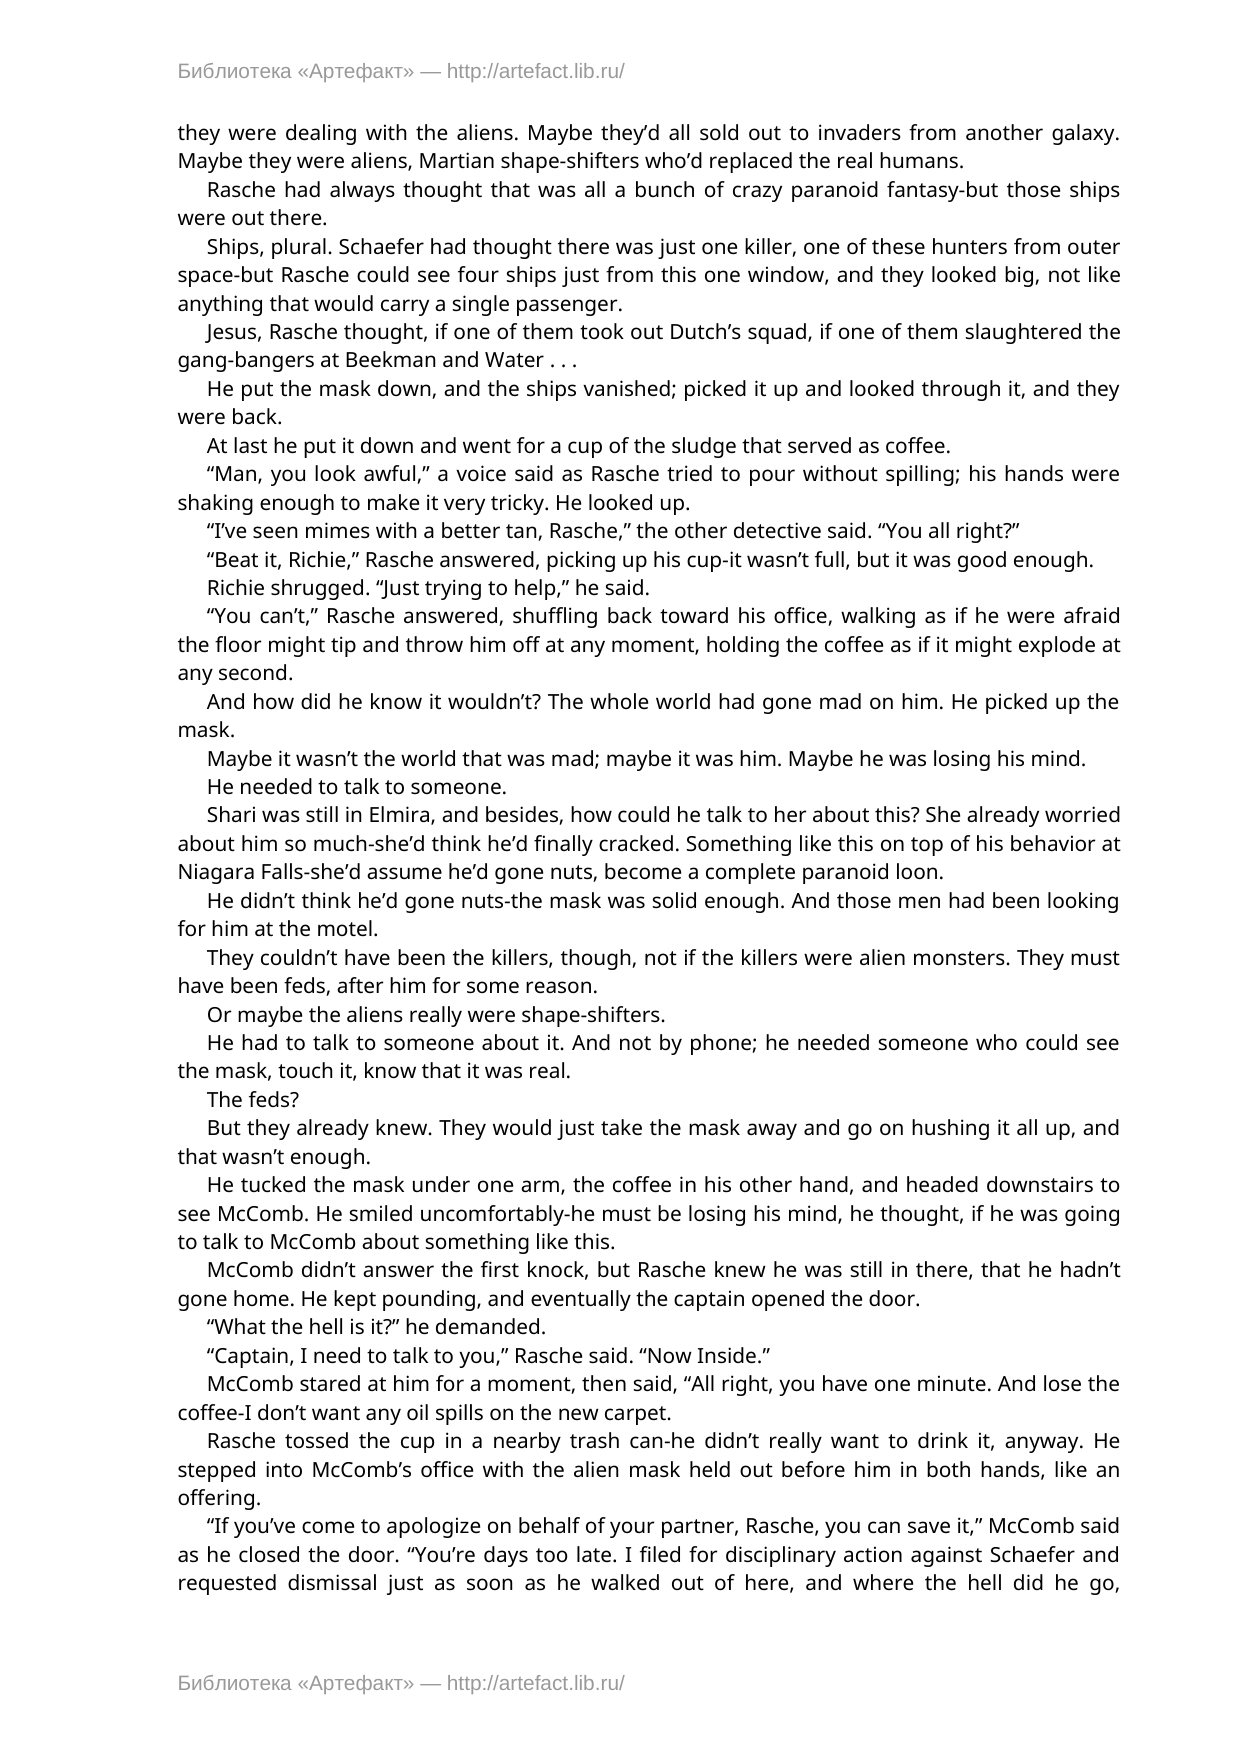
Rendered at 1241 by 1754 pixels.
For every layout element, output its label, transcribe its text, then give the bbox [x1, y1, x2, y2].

text “I’ve seen mimes with a better tan, Rasche,” the other detective said. “You all right?” [177, 516, 1122, 545]
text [177, 1512, 1122, 1597]
text He didn’t think he’d gone nuts-the mask was solid enough. And those men had been looking for him at the motel. [177, 886, 1122, 943]
text Jesus, Rasche thought, if one of them took out Dutch’s squad, if one of them slaughtered the gang-bangers at Beekman and Water . . . [177, 317, 1122, 374]
text At last he put it down and went for a cup of the sludge that served as coffee. [177, 431, 1122, 459]
text Ships, plural. Schaefer had thought there was just one killer, one of these hunters from outer space-but Rasche could see four ships just from this one window, and they looked big, not like anything that would carry a single passenger. [177, 232, 1122, 317]
text “Man, you look awful,” a voice said as Rasche tried to pour without spilling; his hands were shaking enough to make it very tricky. He looked up. [177, 459, 1122, 516]
text And how did he know it wouldn’t? The whole world had gone mad on him. He picked up the mask. [177, 687, 1122, 744]
text “Captain, I need to talk to you,” Rasche said. “Now Inside.” [177, 1341, 1122, 1369]
text Or maybe the aliens really were shape-shifters. [177, 1000, 1122, 1028]
text Shari was still in Elmira, and besides, how could he talk to her about this? She already worried about him so much-she’d think he’d finally cracked. Something like this on top of his behavior at Niagara Falls-she’d assume he’d gone nuts, become a complete paranoid loon. [177, 801, 1122, 886]
text “Beat it, Richie,” Rasche answered, picking up his cup-it wasn’t full, but it was good enough. [177, 545, 1122, 573]
text They couldn’t have been the killers, though, not if the killers were alien monsters. They must have been feds, after him for some reason. [177, 943, 1122, 1000]
text He tucked the mask under one arm, the coffee in his other hand, and headed downstairs to see McComb. He smiled uncomfortably-he must be losing his mind, he thought, if he was going to talk to McComb about something like this. [177, 1170, 1122, 1256]
text Richie shrugged. “Just trying to help,” he said. [177, 573, 1122, 602]
text Rasche had always thought that was all a bunch of crazy paranoid fantasy-but those ships were out there. [177, 175, 1122, 232]
text But they already knew. They would just take the mask away and go on hushing it all up, and that wasn’t enough. [177, 1113, 1122, 1170]
text He had to talk to someone about it. And not by phone; he needed someone who could see the mask, touch it, know that it was real. [177, 1028, 1122, 1085]
text He needed to talk to someone. [177, 772, 1122, 801]
text He put the mask down, and the ships vanished; picked it up and looked through it, and they were back. [177, 374, 1122, 431]
text “What the hell is it?” he demanded. [177, 1312, 1122, 1341]
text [177, 118, 1122, 175]
text McComb didn’t answer the first knock, but Rasche knew he was still in there, that he hadn’t gone home. He kept pounding, and eventually the captain opened the door. [177, 1256, 1122, 1312]
text Maybe it wasn’t the world that was mad; maybe it was him. Maybe he was losing his mind. [177, 744, 1122, 772]
text Rasche tossed the cup in a nearby trash can-he didn’t really want to drink it, anyway. He stepped into McComb’s office with the alien mask held out before him in both hands, like an offering. [177, 1426, 1122, 1512]
text McComb stared at him for a moment, then said, “All right, you have one minute. And lose the coffee-I don’t want any oil spills on the new carpet. [177, 1369, 1122, 1426]
text The feds? [177, 1085, 1122, 1113]
text “You can’t,” Rasche answered, shuffling back toward his office, walking as if he were afraid the floor might tip and throw him off at any moment, holding the coffee as if it might explode at any second. [177, 602, 1122, 687]
